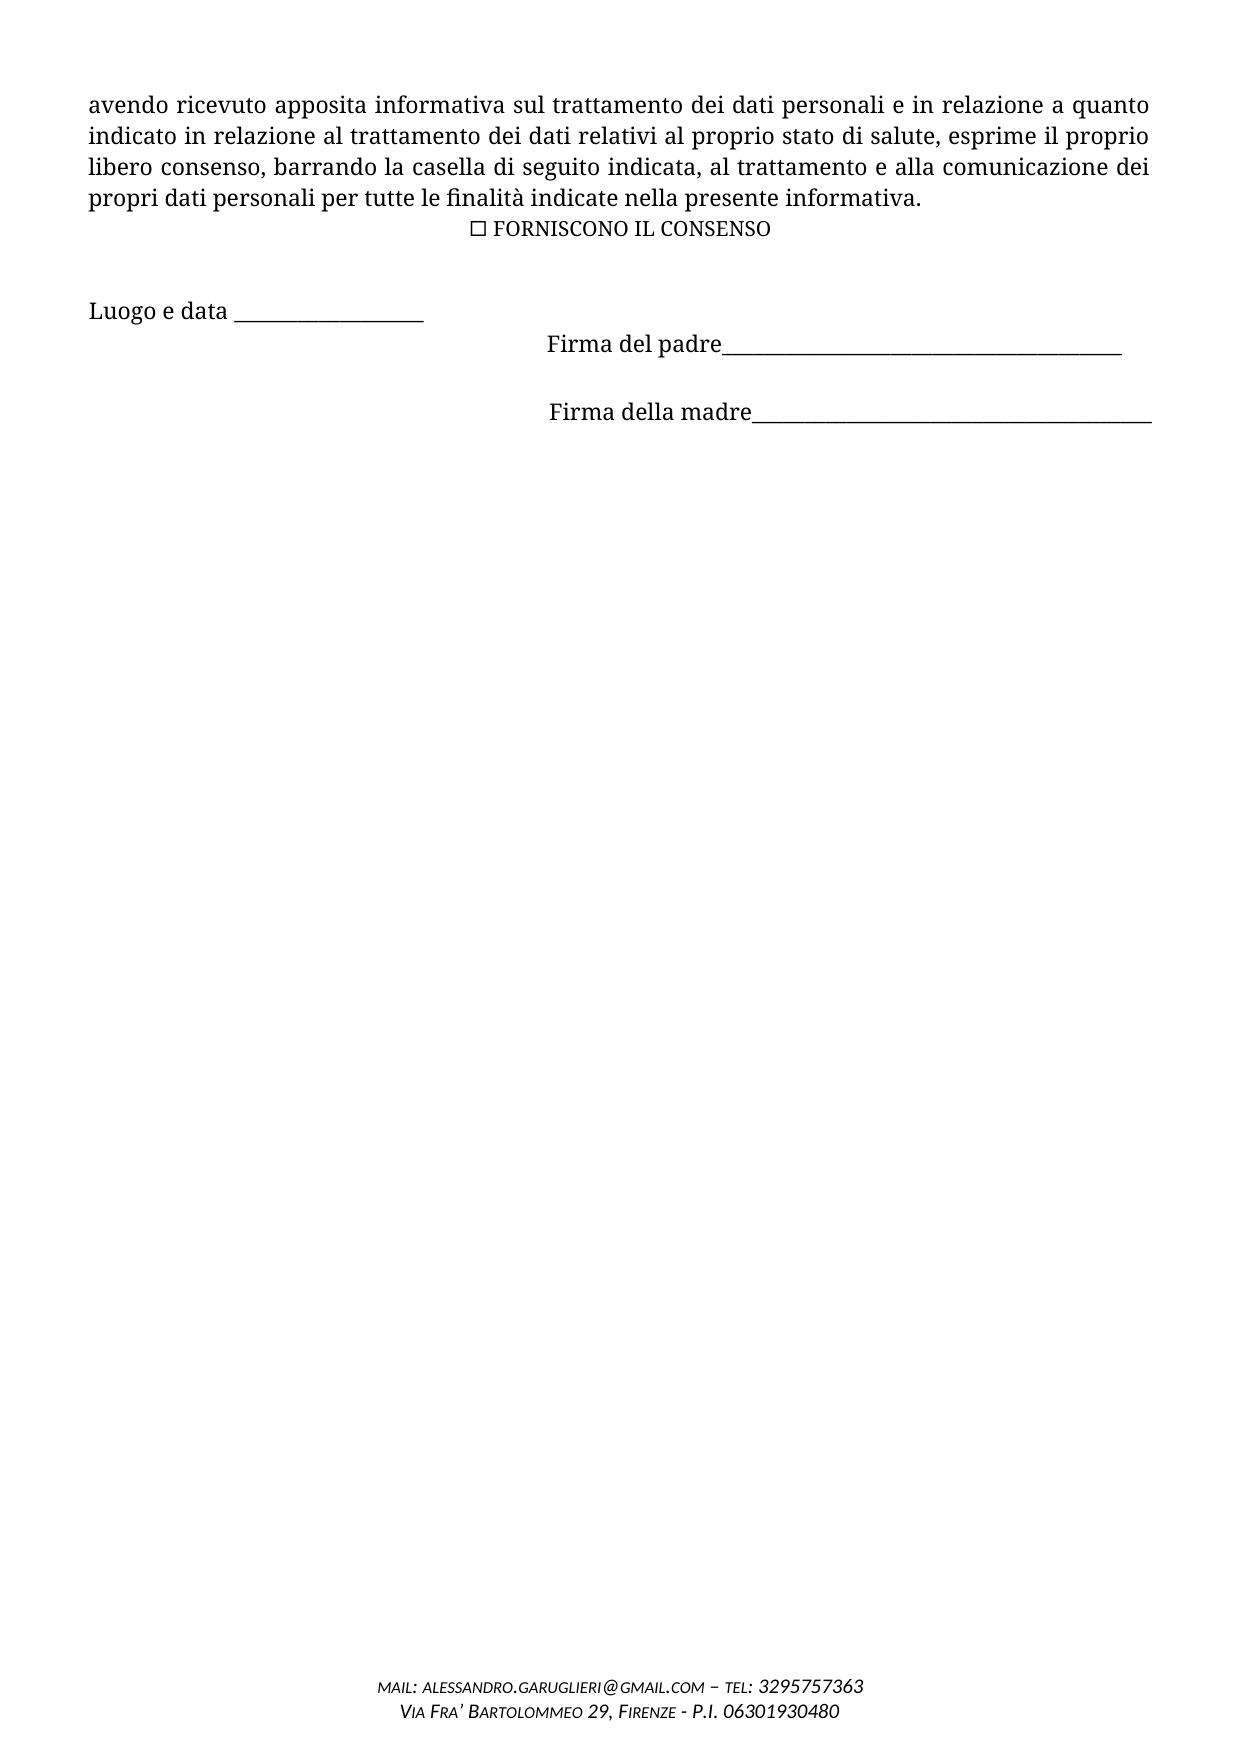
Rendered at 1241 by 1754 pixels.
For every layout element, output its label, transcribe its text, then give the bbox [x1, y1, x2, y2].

text avendo ricevuto apposita informativa sul trattamento dei dati personali e in relazione a quanto indicato in relazione al trattamento dei dati relativi al proprio stato di salute, esprime il proprio libero consenso, barrando la casella di seguito indicata, al trattamento e alla comunicazione dei propri dati personali per tutte le finalità indicate nella presente informativa. [88, 89, 1152, 214]
text Luogo e data __________________ [89, 295, 1152, 326]
text Firma del padre______________________________________ [89, 328, 1152, 360]
text FORNISCONO IL CONSENSO [89, 214, 1152, 242]
text Firma della madre______________________________________ [89, 396, 1152, 427]
